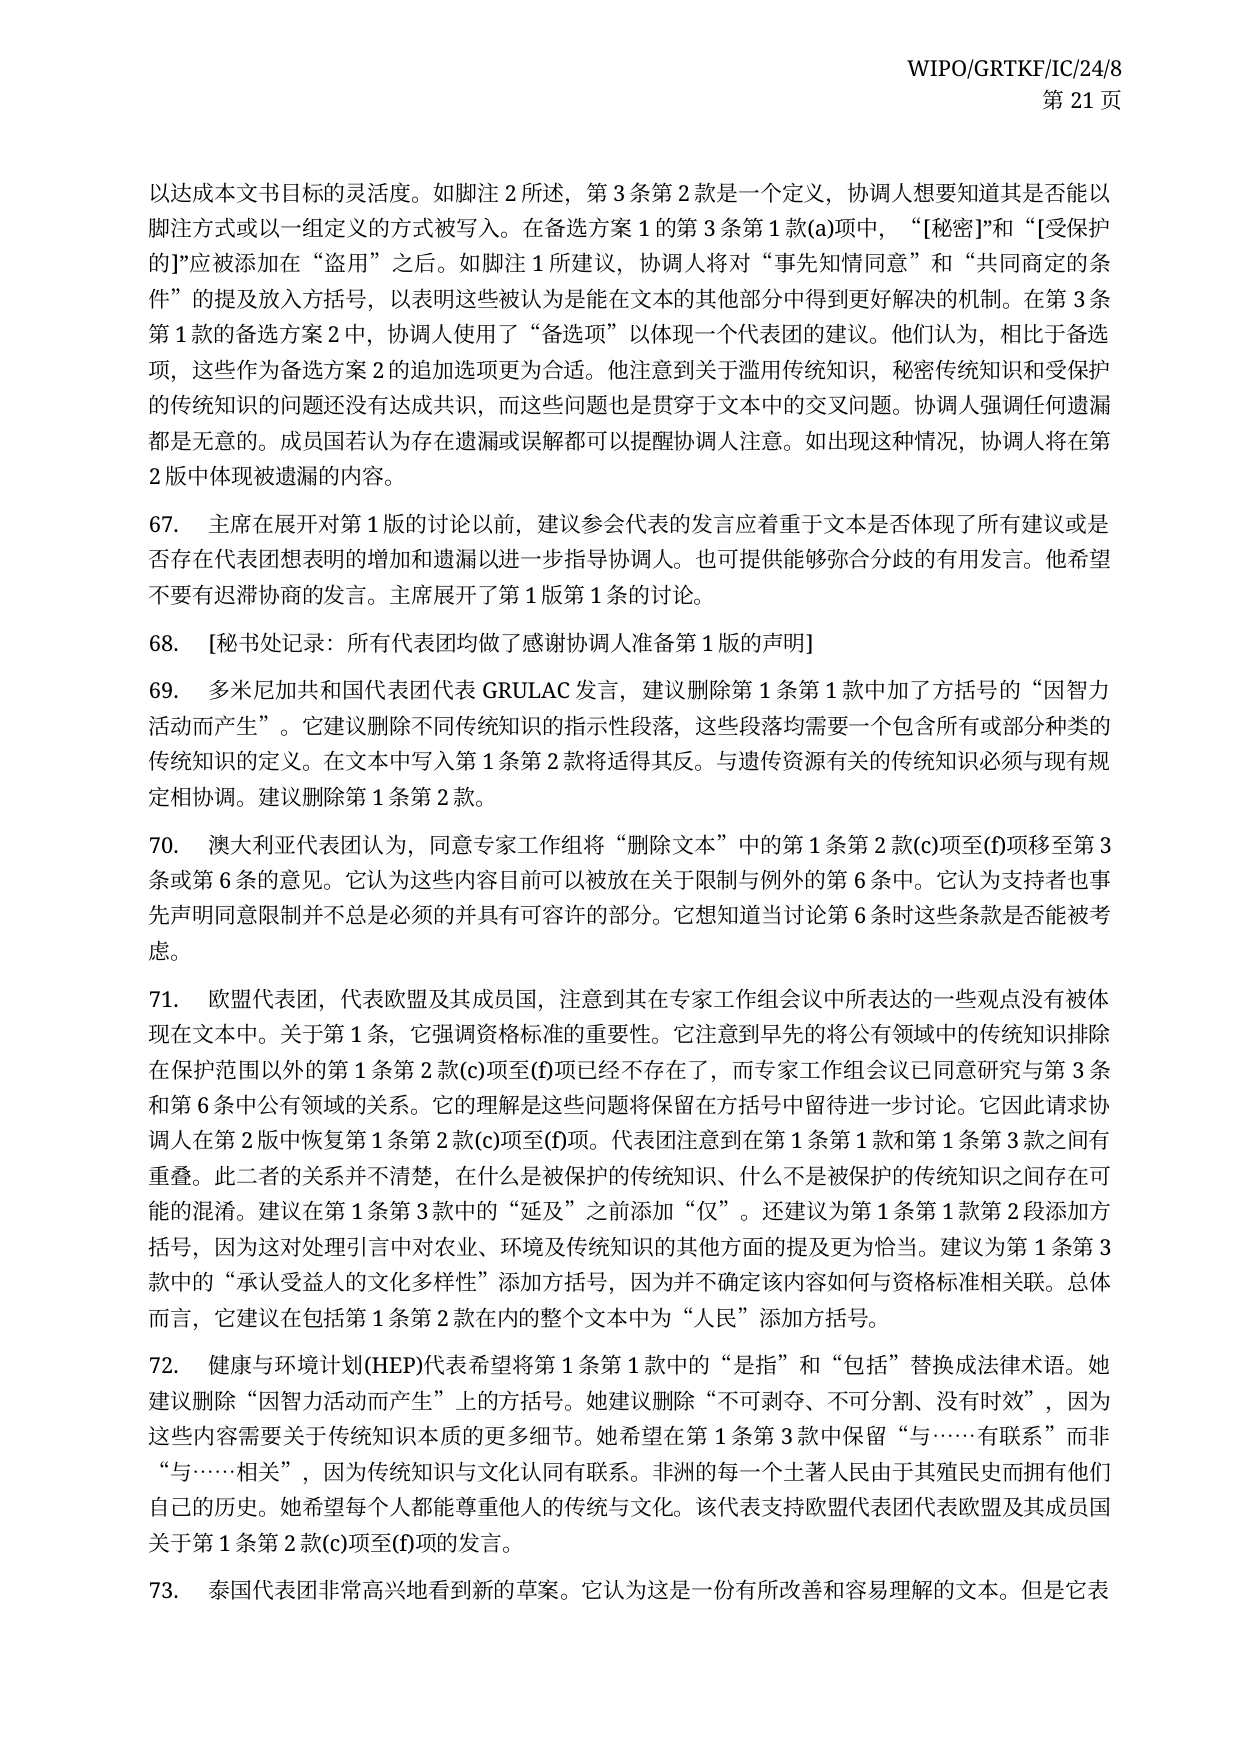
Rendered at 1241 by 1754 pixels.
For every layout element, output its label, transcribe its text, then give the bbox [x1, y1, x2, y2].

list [149, 1570, 1111, 1605]
list 欧盟代表团，代表欧盟及其成员国，注意到其在专家工作组会议中所表达的一些观点没有被体现在文本中。关于第1条，它强调资格标准的重要性。它注意到早先的将公有领域中的传统知识排除在保护范围以外的第1条第2款(c)项至(f)项已经不存在了，而专家工作组会议已同意研究与第3条和第6条中公有领域的关系。它的理解是这些问题将保留在方括号中留待进一步讨论。它因此请求协调人在第2版中恢复第1条第2款(c)项至(f)项。代表团注意到在第1条第1款和第1条第3款之间有重叠。此二者的关系并不清楚，在什么是被保护的传统知识、什么不是被保护的传统知识之间存在可能的混淆。建议在第1条第3款中的“延及”之前添加“仅”。还建议为第1条第1款第2段添加方括号，因为这对处理引言中对农业、环境及传统知识的其他方面的提及更为恰当。建议为第1条第3款中的“承认受益人的文化多样性”添加方括号，因为并不确定该内容如何与资格标准相关联。总体而言，它建议在包括第1条第2款在内的整个文本中为“人民”添加方括号。 [149, 978, 1111, 1332]
list 主席在展开对第1版的讨论以前，建议参会代表的发言应着重于文本是否体现了所有建议或是否存在代表团想表明的增加和遗漏以进一步指导协调人。也可提供能够弥合分歧的有用发言。他希望不要有迟滞协商的发言。主席展开了第1版第1条的讨论。 [149, 503, 1111, 609]
list 健康与环境计划(HEP)代表希望将第1条第1款中的“是指”和“包括”替换成法律术语。她建议删除“因智力活动而产生”上的方括号。她建议删除“不可剥夺、不可分割、没有时效”，因为这些内容需要关于传统知识本质的更多细节。她希望在第1条第3款中保留“与……有联系”而非“与……相关”，因为传统知识与文化认同有联系。非洲的每一个土著人民由于其殖民史而拥有他们自己的历史。她希望每个人都能尊重他人的传统与文化。该代表支持欧盟代表团代表欧盟及其成员国关于第1条第2款(c)项至(f)项的发言。 [149, 1345, 1111, 1557]
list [149, 172, 1111, 491]
list 澳大利亚代表团认为，同意专家工作组将“删除文本”中的第1条第2款(c)项至(f)项移至第3条或第6条的意见。它认为这些内容目前可以被放在关于限制与例外的第6条中。它认为支持者也事先声明同意限制并不总是必须的并具有可容许的部分。它想知道当讨论第6条时这些条款是否能被考虑。 [149, 824, 1111, 966]
list 多米尼加共和国代表团代表GRULAC发言，建议删除第1条第1款中加了方括号的“因智力活动而产生”。它建议删除不同传统知识的指示性段落，这些段落均需要一个包含所有或部分种类的传统知识的定义。在文本中写入第1条第2款将适得其反。与遗传资源有关的传统知识必须与现有规定相协调。建议删除第1条第2款。 [149, 670, 1111, 812]
list [秘书处记录：所有代表团均做了感谢协调人准备第1版的声明] [149, 622, 1111, 657]
